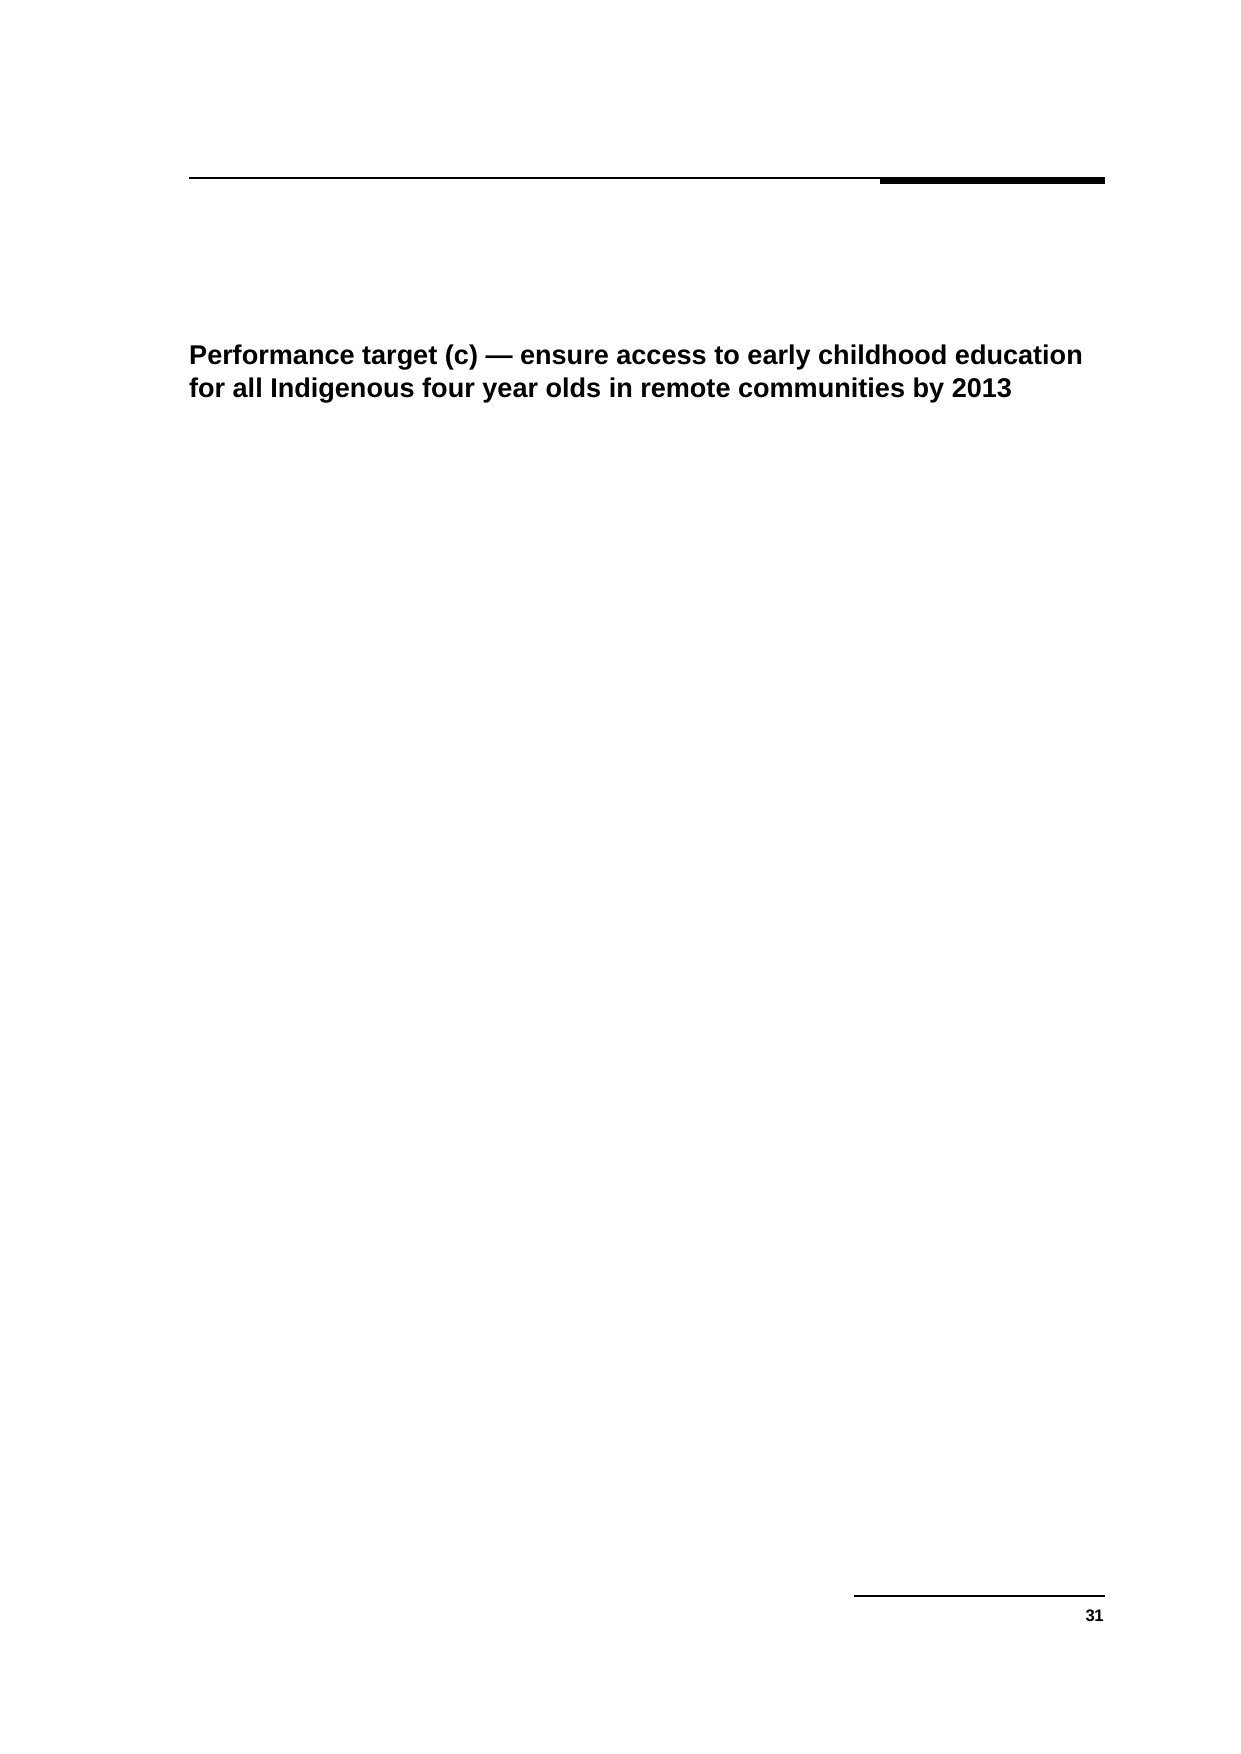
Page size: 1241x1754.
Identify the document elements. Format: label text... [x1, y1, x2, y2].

subtitle Performance target (c) — ensure access to early childhood education for all Indigenous four year olds in remote communities by 2013 [189, 338, 1104, 404]
